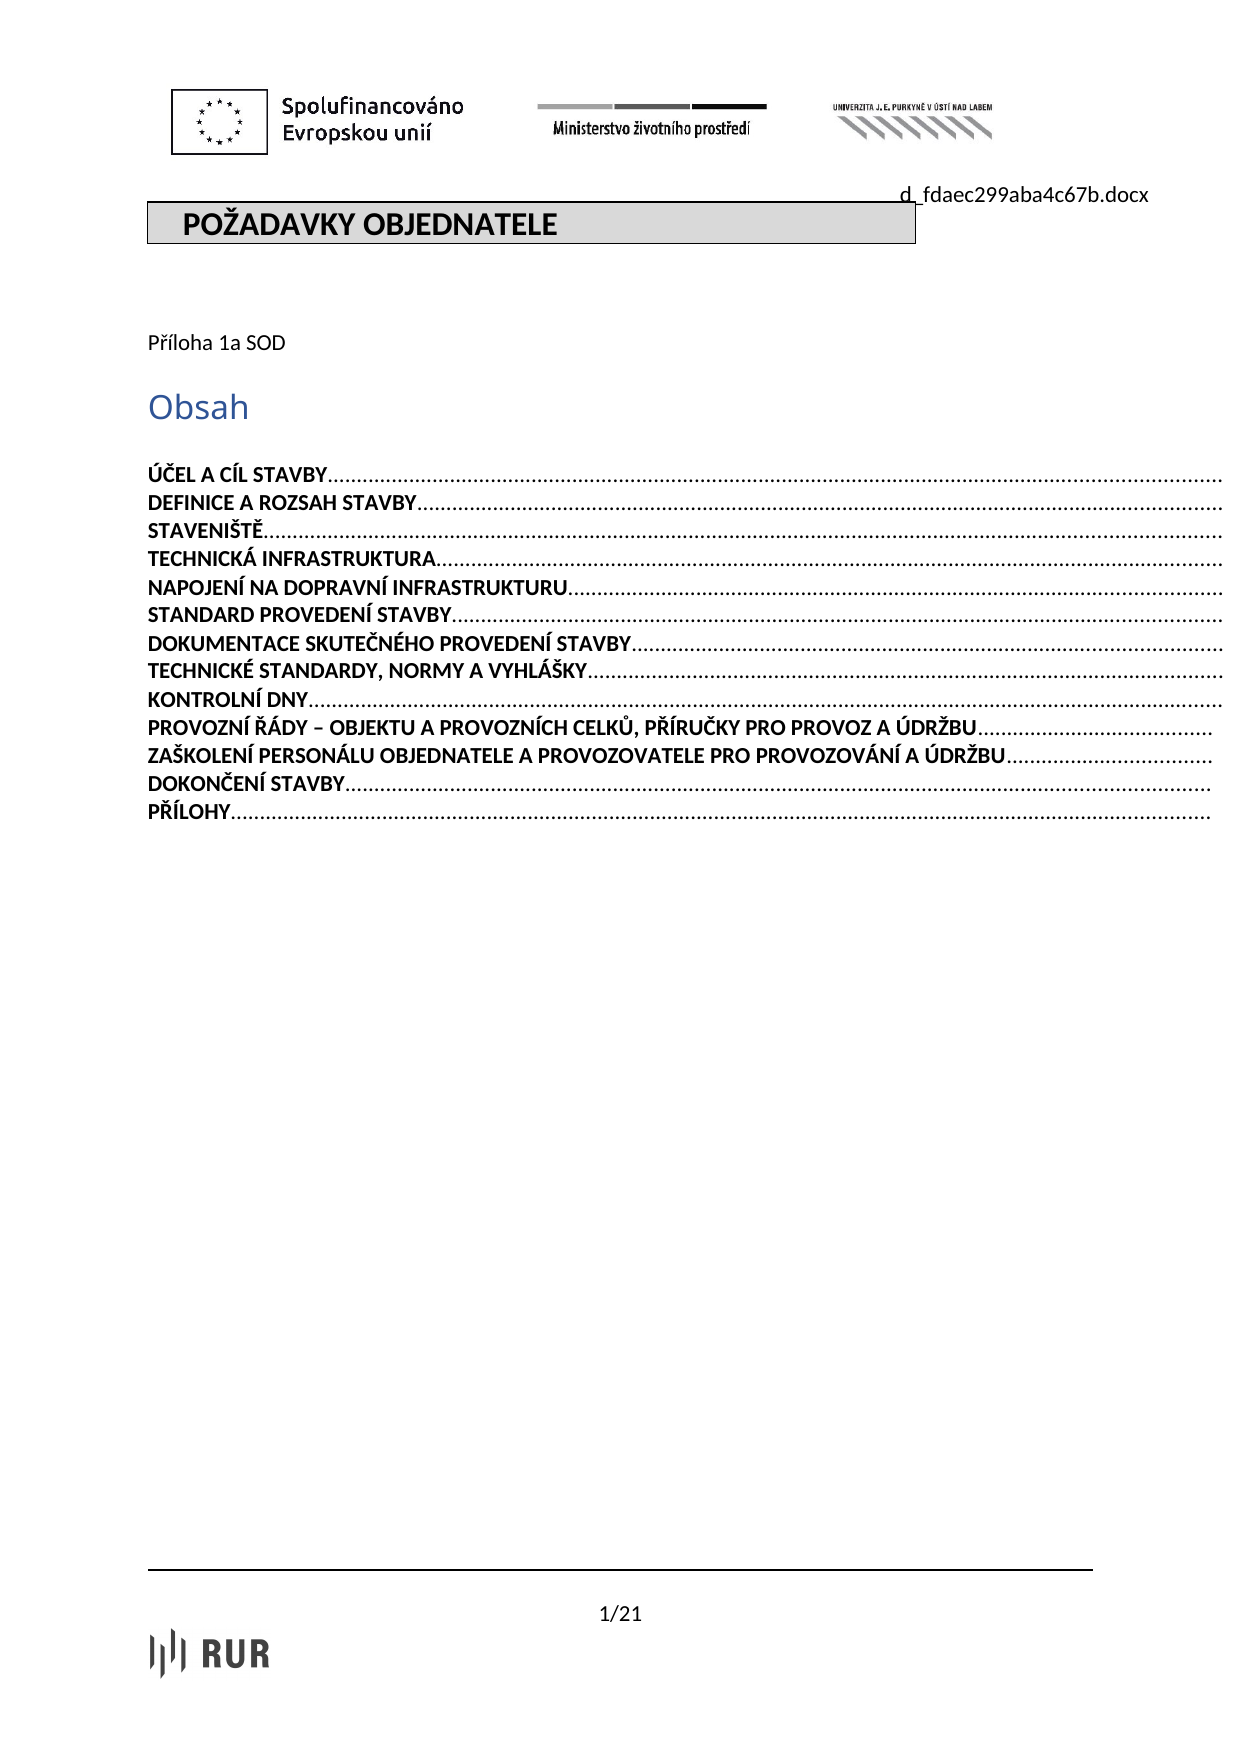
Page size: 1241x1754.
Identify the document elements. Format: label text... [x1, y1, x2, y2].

text Příloha 1a SOD [148, 328, 1093, 356]
picture [147, 1627, 272, 1681]
picture [147, 73, 1019, 174]
